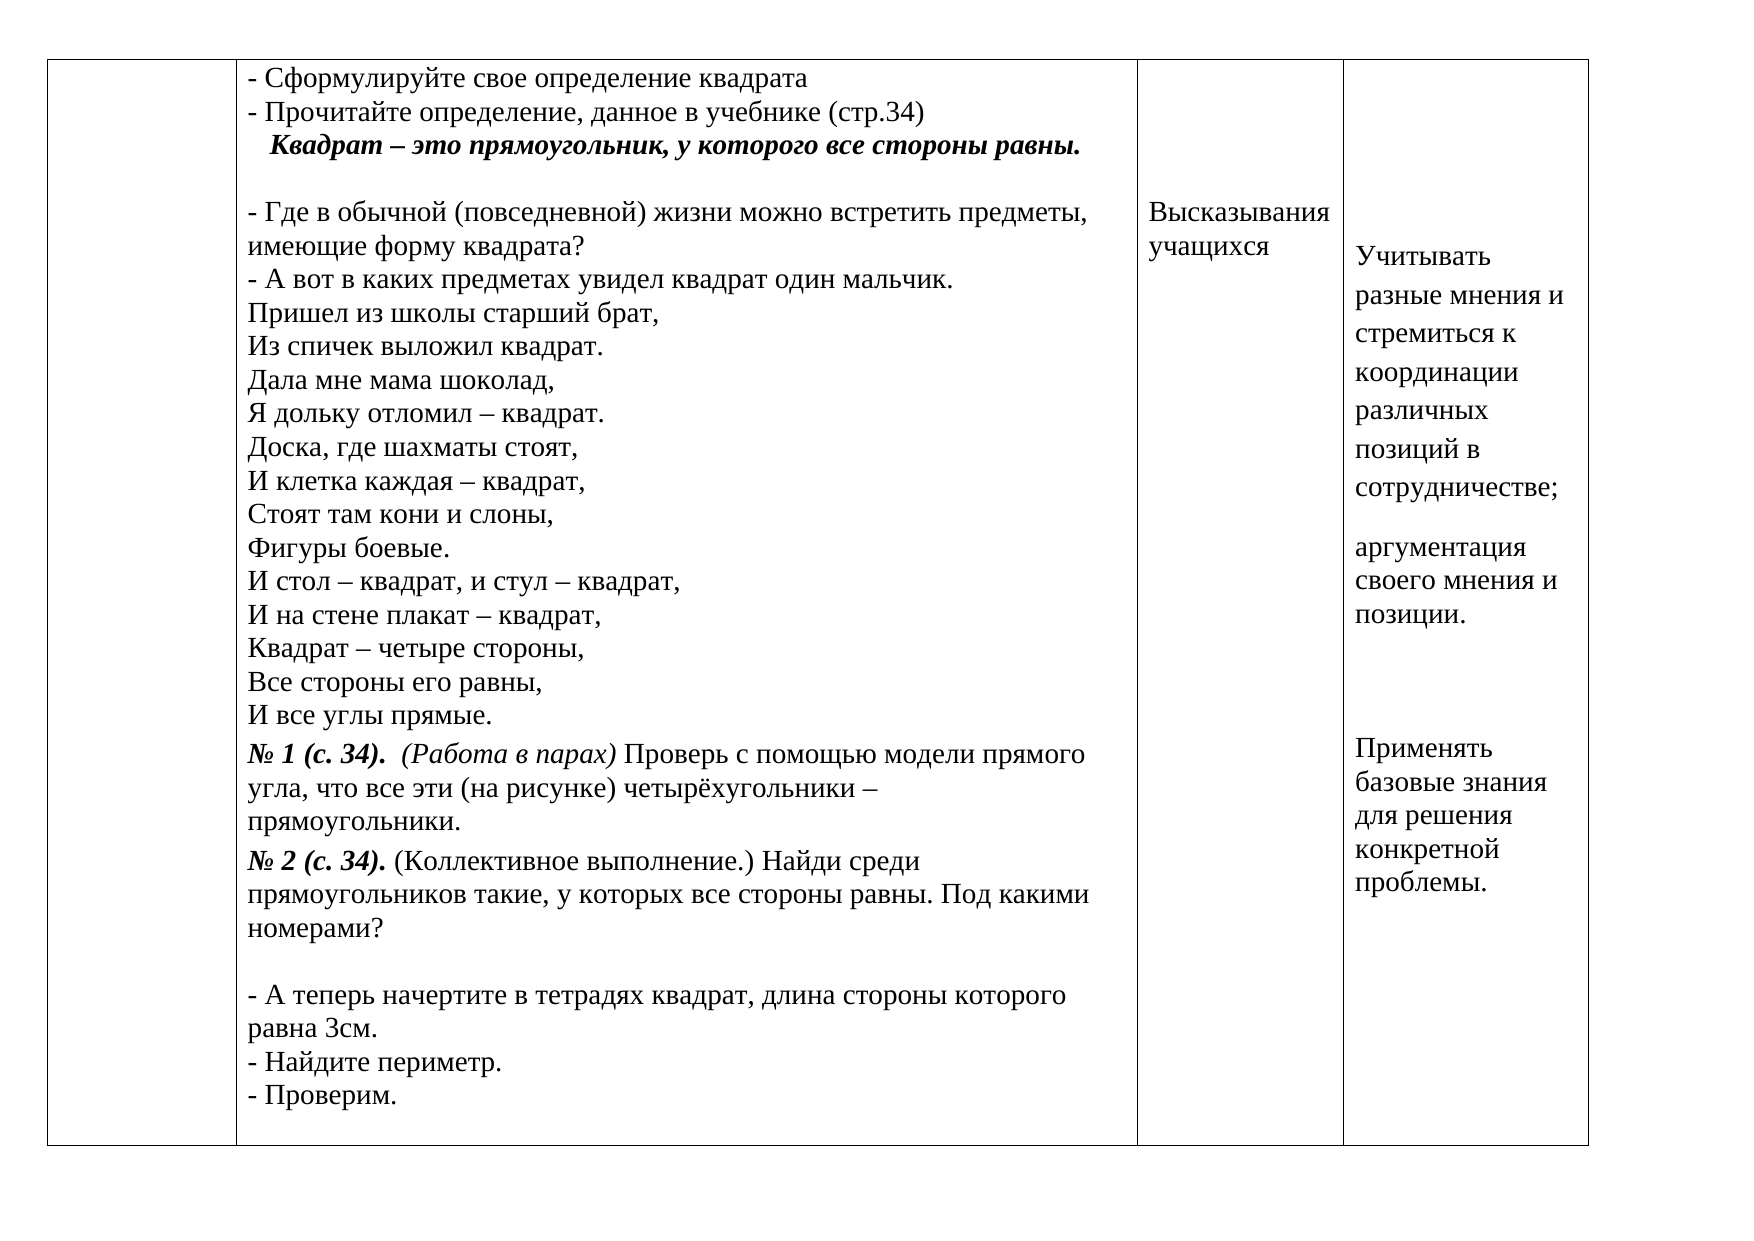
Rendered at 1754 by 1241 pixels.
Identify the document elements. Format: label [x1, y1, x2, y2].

table_cell [48, 60, 236, 1144]
table_cell [1138, 60, 1343, 1144]
table_cell [237, 60, 1137, 1144]
table_cell [1344, 60, 1588, 1144]
